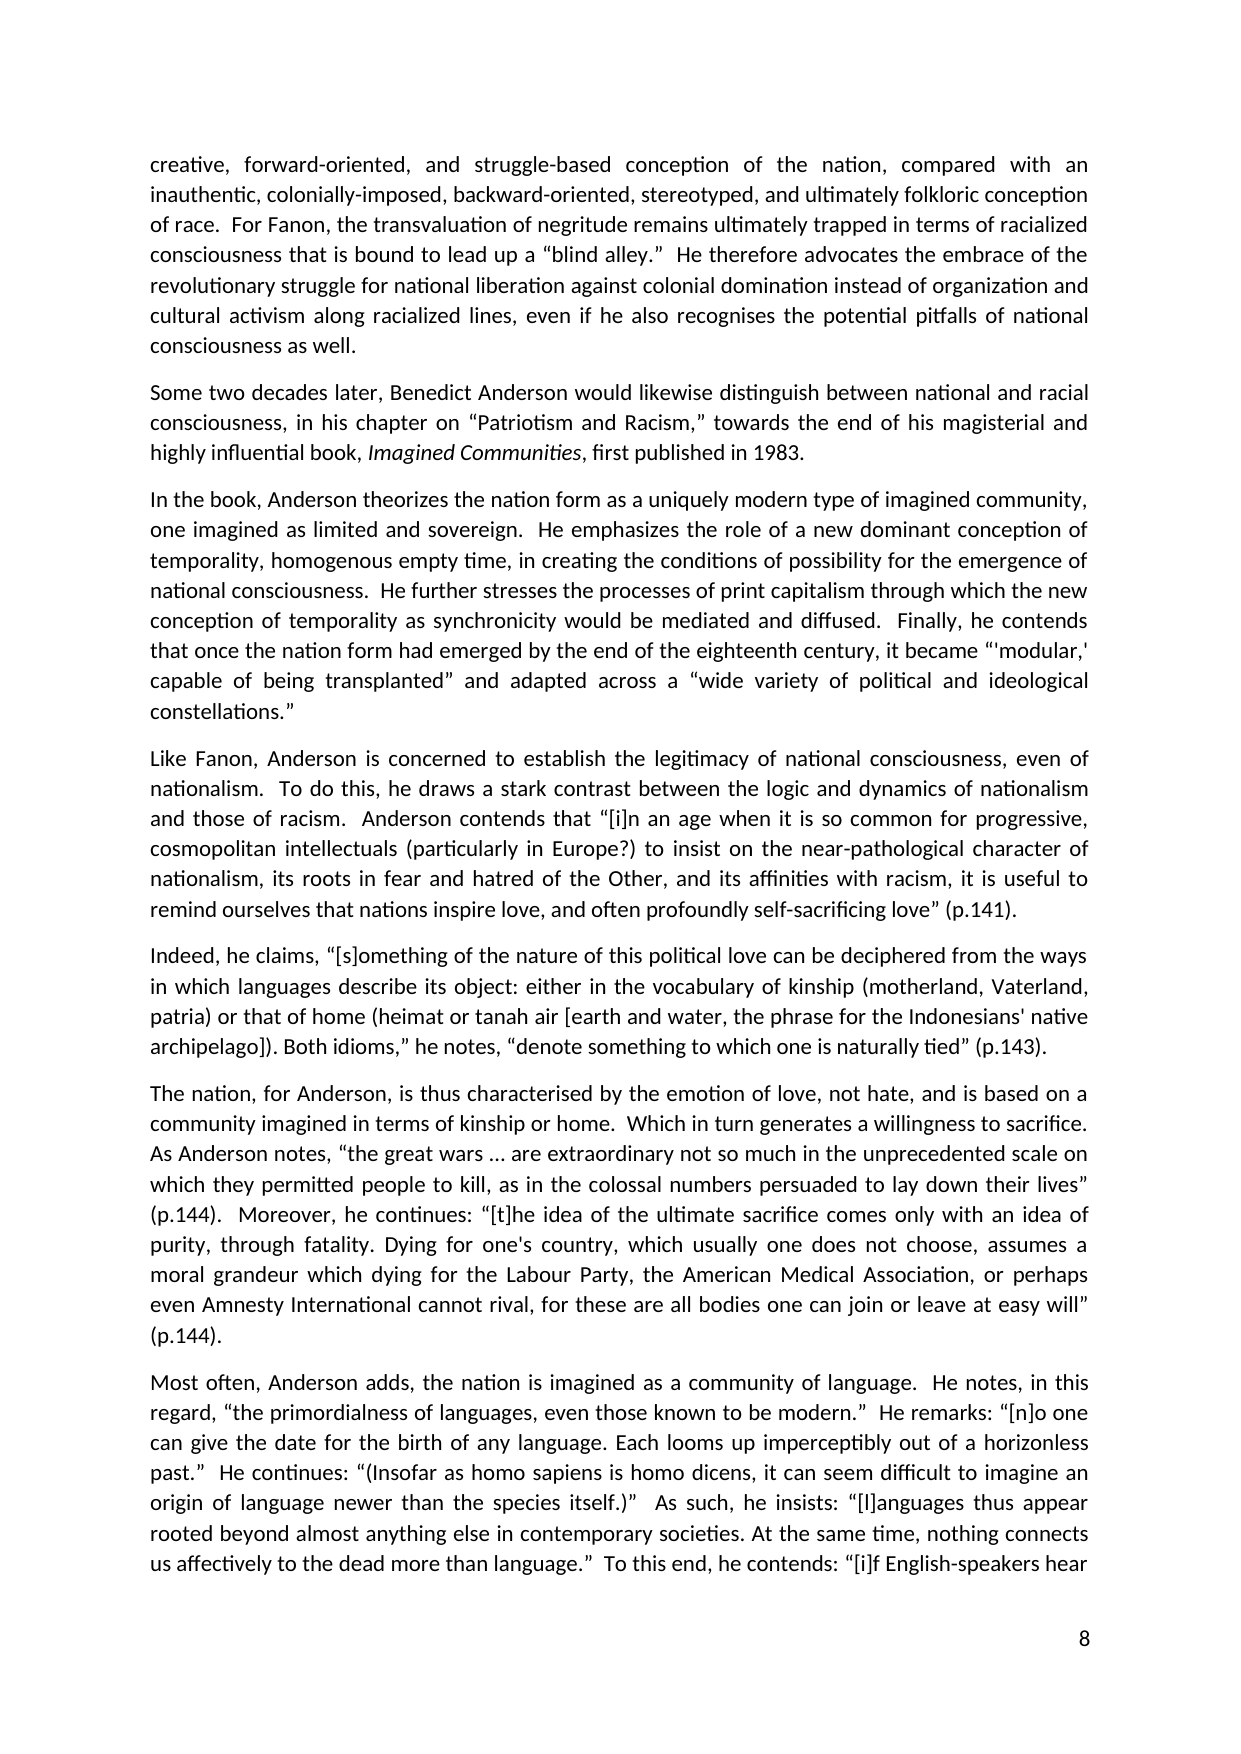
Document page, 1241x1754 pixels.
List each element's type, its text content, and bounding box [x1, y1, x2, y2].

text Like Fanon, Anderson is concerned to establish the legitimacy of national consciousness, even of nationalism. To do this, he draws a stark contrast between the logic and dynamics of nationalism and those of racism. Anderson contends that “[i]n an age when it is so common for progressive, cosmopolitan intellectuals (particularly in Europe?) to insist on the near-pathological character of nationalism, its roots in fear and hatred of the Other, and its affinities with racism, it is useful to remind ourselves that nations inspire love, and often profoundly self-sacrificing love” (p.141). [150, 744, 1090, 923]
text Some two decades later, Benedict Anderson would likewise distinguish between national and racial consciousness, in his chapter on “Patriotism and Racism,” towards the end of his magisterial and highly influential book, Imagined Communities, first published in 1983. [150, 378, 1090, 467]
text The nation, for Anderson, is thus characterised by the emotion of love, not hate, and is based on a community imagined in terms of kinship or home. Which in turn generates a willingness to sacrifice. As Anderson notes, “the great wars … are extraordinary not so much in the unprecedented scale on which they permitted people to kill, as in the colossal numbers persuaded to lay down their lives” (p.144). Moreover, he continues: “[t]he idea of the ultimate sacrifice comes only with an idea of purity, through fatality. Dying for one's country, which usually one does not choose, assumes a moral grandeur which dying for the Labour Party, the American Medical Association, or perhaps even Amnesty International cannot rival, for these are all bodies one can join or leave at easy will” (p.144). [150, 1079, 1090, 1349]
text Indeed, he claims, “[s]omething of the nature of this political love can be deciphered from the ways in which languages describe its object: either in the vocabulary of kinship (motherland, Vaterland, patria) or that of home (heimat or tanah air [earth and water, the phrase for the Indonesians' native archipelago]). Both idioms,” he notes, “denote something to which one is naturally tied” (p.143). [150, 942, 1090, 1060]
text In the book, Anderson theorizes the nation form as a uniquely modern type of imagined community, one imagined as limited and sovereign. He emphasizes the role of a new dominant conception of temporality, homogenous empty time, in creating the conditions of possibility for the emergence of national consciousness. He further stresses the processes of print capitalism through which the new conception of temporality as synchronicity would be mediated and diffused. Finally, he contends that once the nation form had emerged by the end of the eighteenth century, it became “'modular,' capable of being transplanted” and adapted across a “wide variety of political and ideological constellations.” [150, 485, 1090, 725]
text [150, 1368, 1090, 1577]
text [150, 150, 1090, 359]
